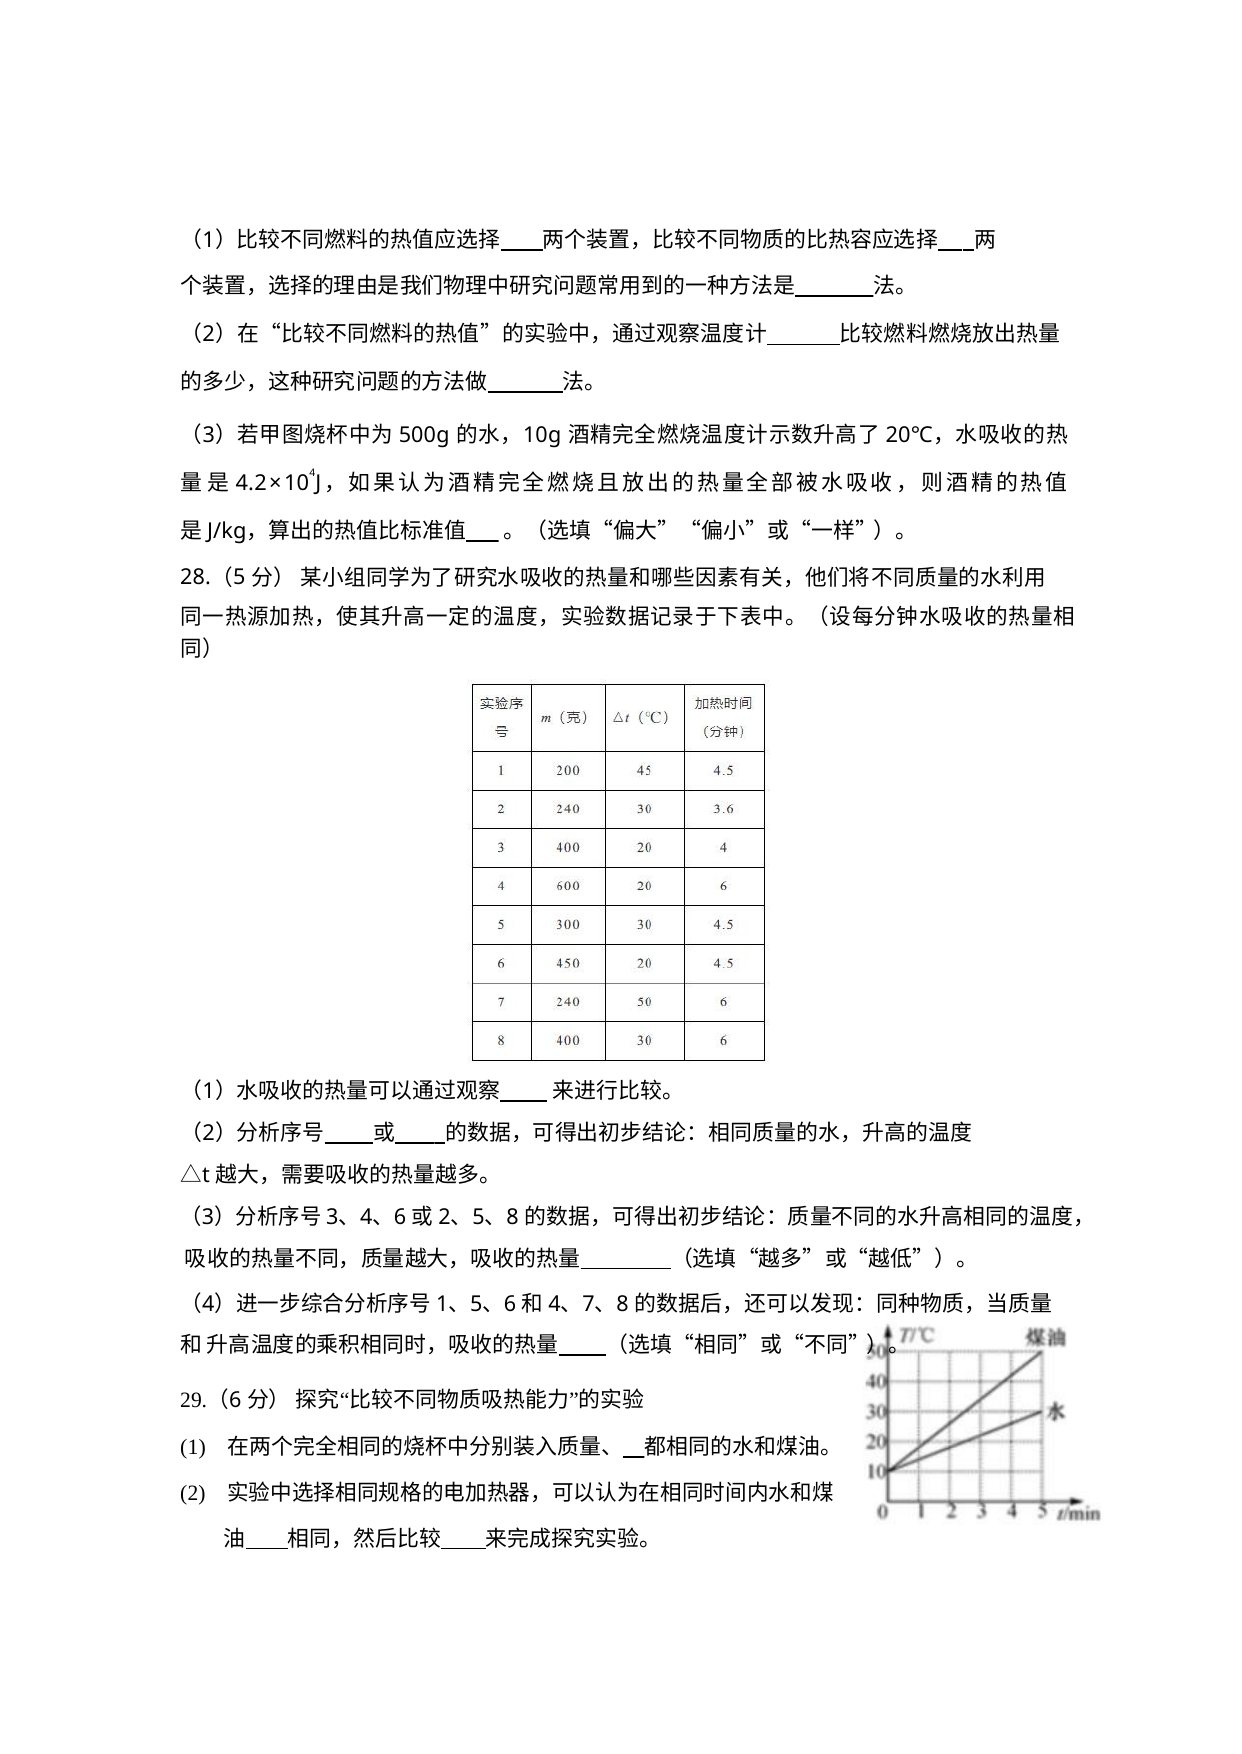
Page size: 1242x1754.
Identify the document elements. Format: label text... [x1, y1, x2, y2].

picture [467, 679, 772, 1064]
text （4）进一步综合分析序号 1、5、6 和 4、7、8 的数据后，还可以发现：同种物质，当质量和 升高温度的乘积相同时，吸收的热量 （选填“相同”或“不同”）。 [180, 1286, 1069, 1359]
text (2) 实验中选择相同规格的电加热器，可以认为在相同时间内水和煤 油 相同，然后比较 来完成探究实验。 [180, 1475, 848, 1552]
text 同一热源加热，使其升高一定的温度，实验数据记录于下表中。（设每分钟水吸收的热量相同） [180, 599, 1078, 662]
text （2）在“比较不同燃料的热值”的实验中，通过观察温度计 比较燃料燃烧放出热量 的多少，这种研究问题的方法做 法。 [180, 316, 1068, 396]
text （1）水吸收的热量可以通过观察 来进行比较。 [180, 1073, 733, 1104]
text 28.（5 分） 某小组同学为了研究水吸收的热量和哪些因素有关，他们将不同质量的水利用 [180, 561, 1067, 589]
text （2）分析序号 或 的数据，可得出初步结论：相同质量的水，升高的温度 [180, 1115, 1067, 1147]
picture [863, 1316, 1112, 1525]
text 29.（6 分） 探究“比较不同物质吸热能力”的实验 [180, 1382, 655, 1414]
text 个装置，选择的理由是我们物理中研究问题常用到的一种方法是 法。 [180, 268, 1018, 300]
text （3）分析序号 3、4、6 或 2、5、8 的数据，可得出初步结论：质量不同的水升高相同的温度， 吸收的热量不同，质量越大，吸收的热量 （选填“越多”或“越低”）。 [180, 1199, 1080, 1272]
text △t 越大，需要吸收的热量越多。 [180, 1157, 509, 1188]
text (1) 在两个完全相同的烧杯中分别装入质量、 都相同的水和煤油。 [180, 1429, 870, 1461]
text （1）比较不同燃料的热值应选择 两个装置，比较不同物质的比热容应选择 两 [180, 224, 1067, 252]
text （3）若甲图烧杯中为 500g 的水，10g 酒精完全燃烧温度计示数升高了 20℃，水吸收的热量 是 4.2×104J，如果认为酒精完全燃烧且放出的热量全部被水吸收，则酒精的热值是 J/kg，算出的热值比标准值 。（选填“偏大”“偏小”或“一样”）。 [180, 417, 1068, 545]
